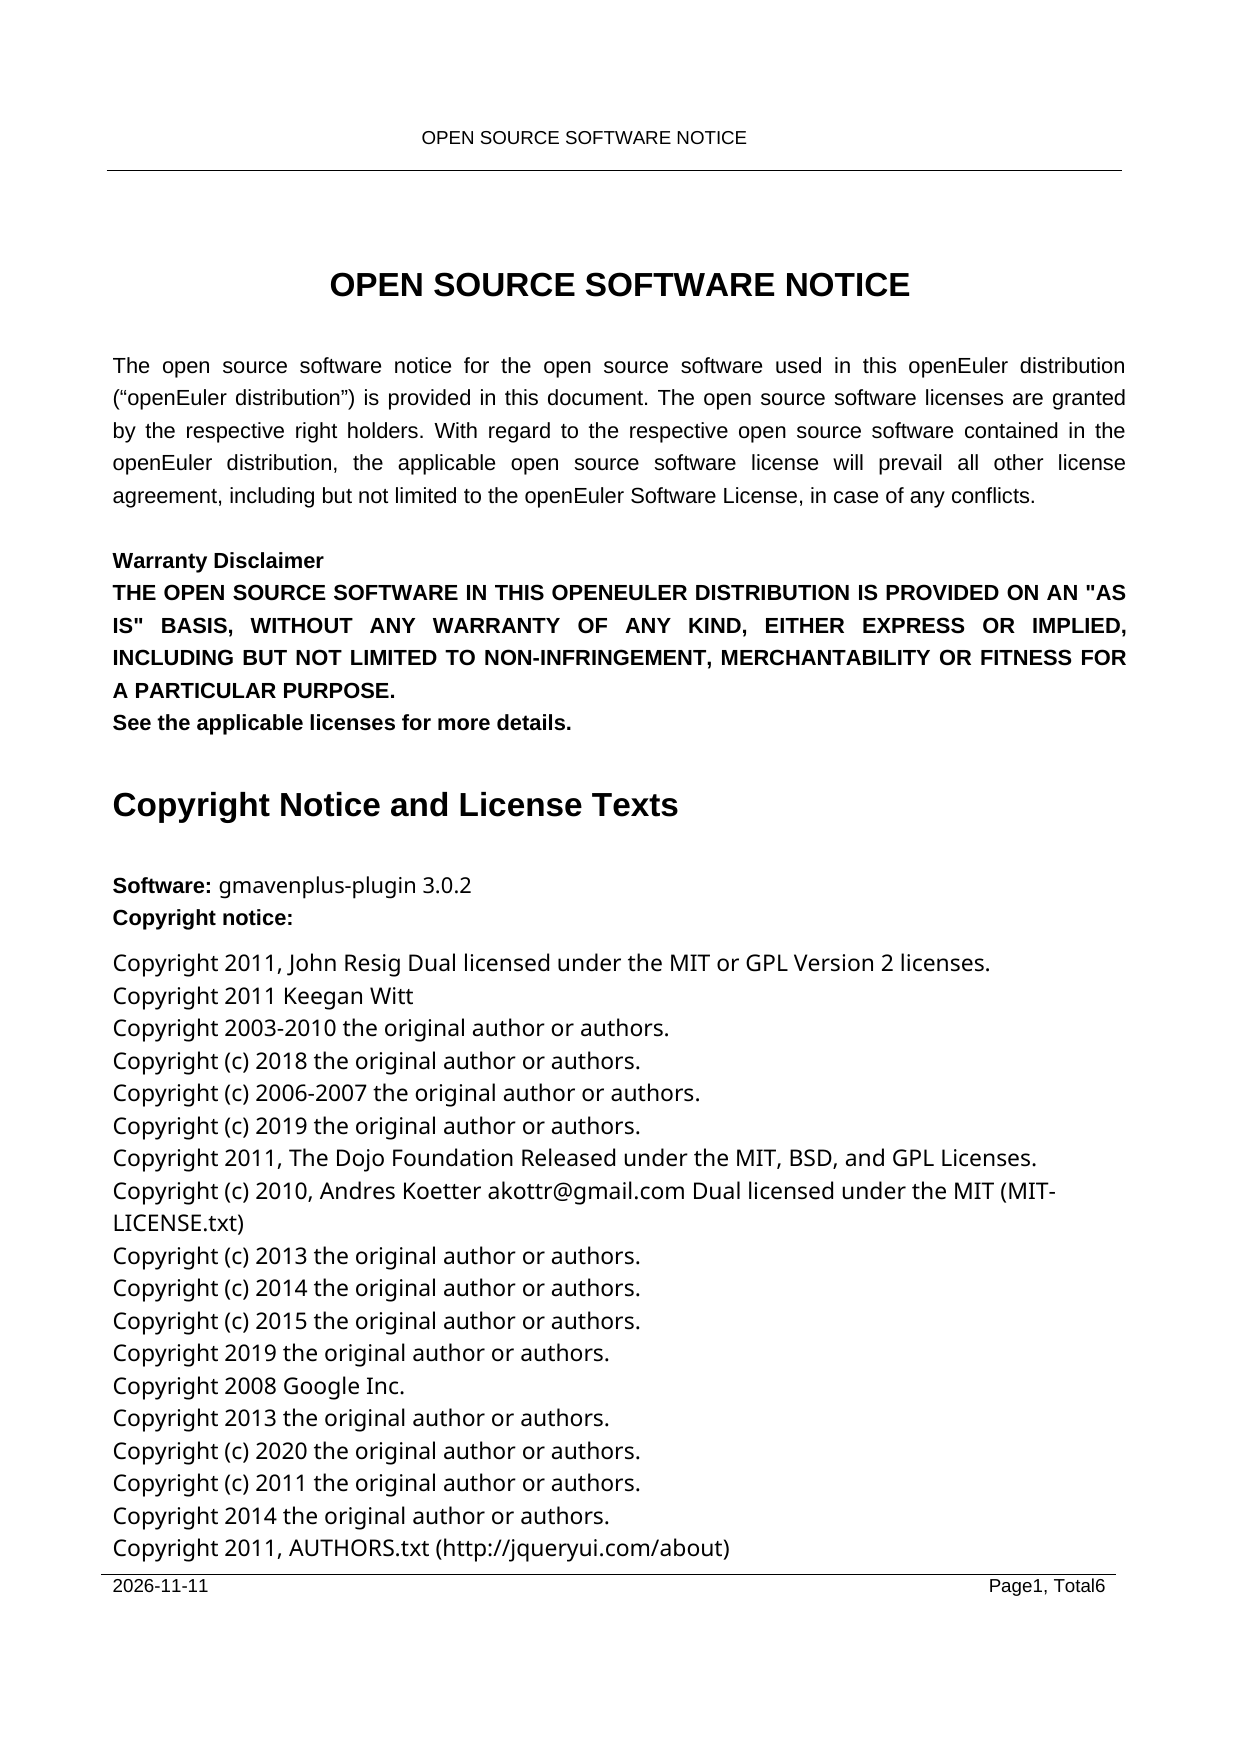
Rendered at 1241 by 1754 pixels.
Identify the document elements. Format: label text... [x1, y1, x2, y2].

text Copyright notice: [112, 901, 1128, 934]
title Software: gmavenplus-plugin 3.0.2 [112, 869, 1128, 901]
text Warranty Disclaimer [112, 544, 1128, 576]
text The open source software notice for the open source software used in this openEuler distribution (“openEuler distribution”) is provided in this document. The open source software licenses are granted by the respective right holders. With regard to the respective open source software contained in the openEuler distribution, the applicable open source software license will prevail all other license agreement, including but not limited to the openEuler Software License, in case of any conflicts. [112, 349, 1128, 511]
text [112, 947, 1128, 1564]
text Copyright Notice and License Texts [112, 771, 1128, 836]
text OPEN SOURCE SOFTWARE NOTICE [112, 251, 1128, 316]
text THE OPEN SOURCE SOFTWARE IN THIS OPENEULER DISTRIBUTION IS PROVIDED ON AN "AS IS" BASIS, WITHOUT ANY WARRANTY OF ANY KIND, EITHER EXPRESS OR IMPLIED, INCLUDING BUT NOT LIMITED TO NON-INFRINGEMENT, MERCHANTABILITY OR FITNESS FOR A PARTICULAR PURPOSE. See the applicable licenses for more details. [112, 576, 1128, 739]
